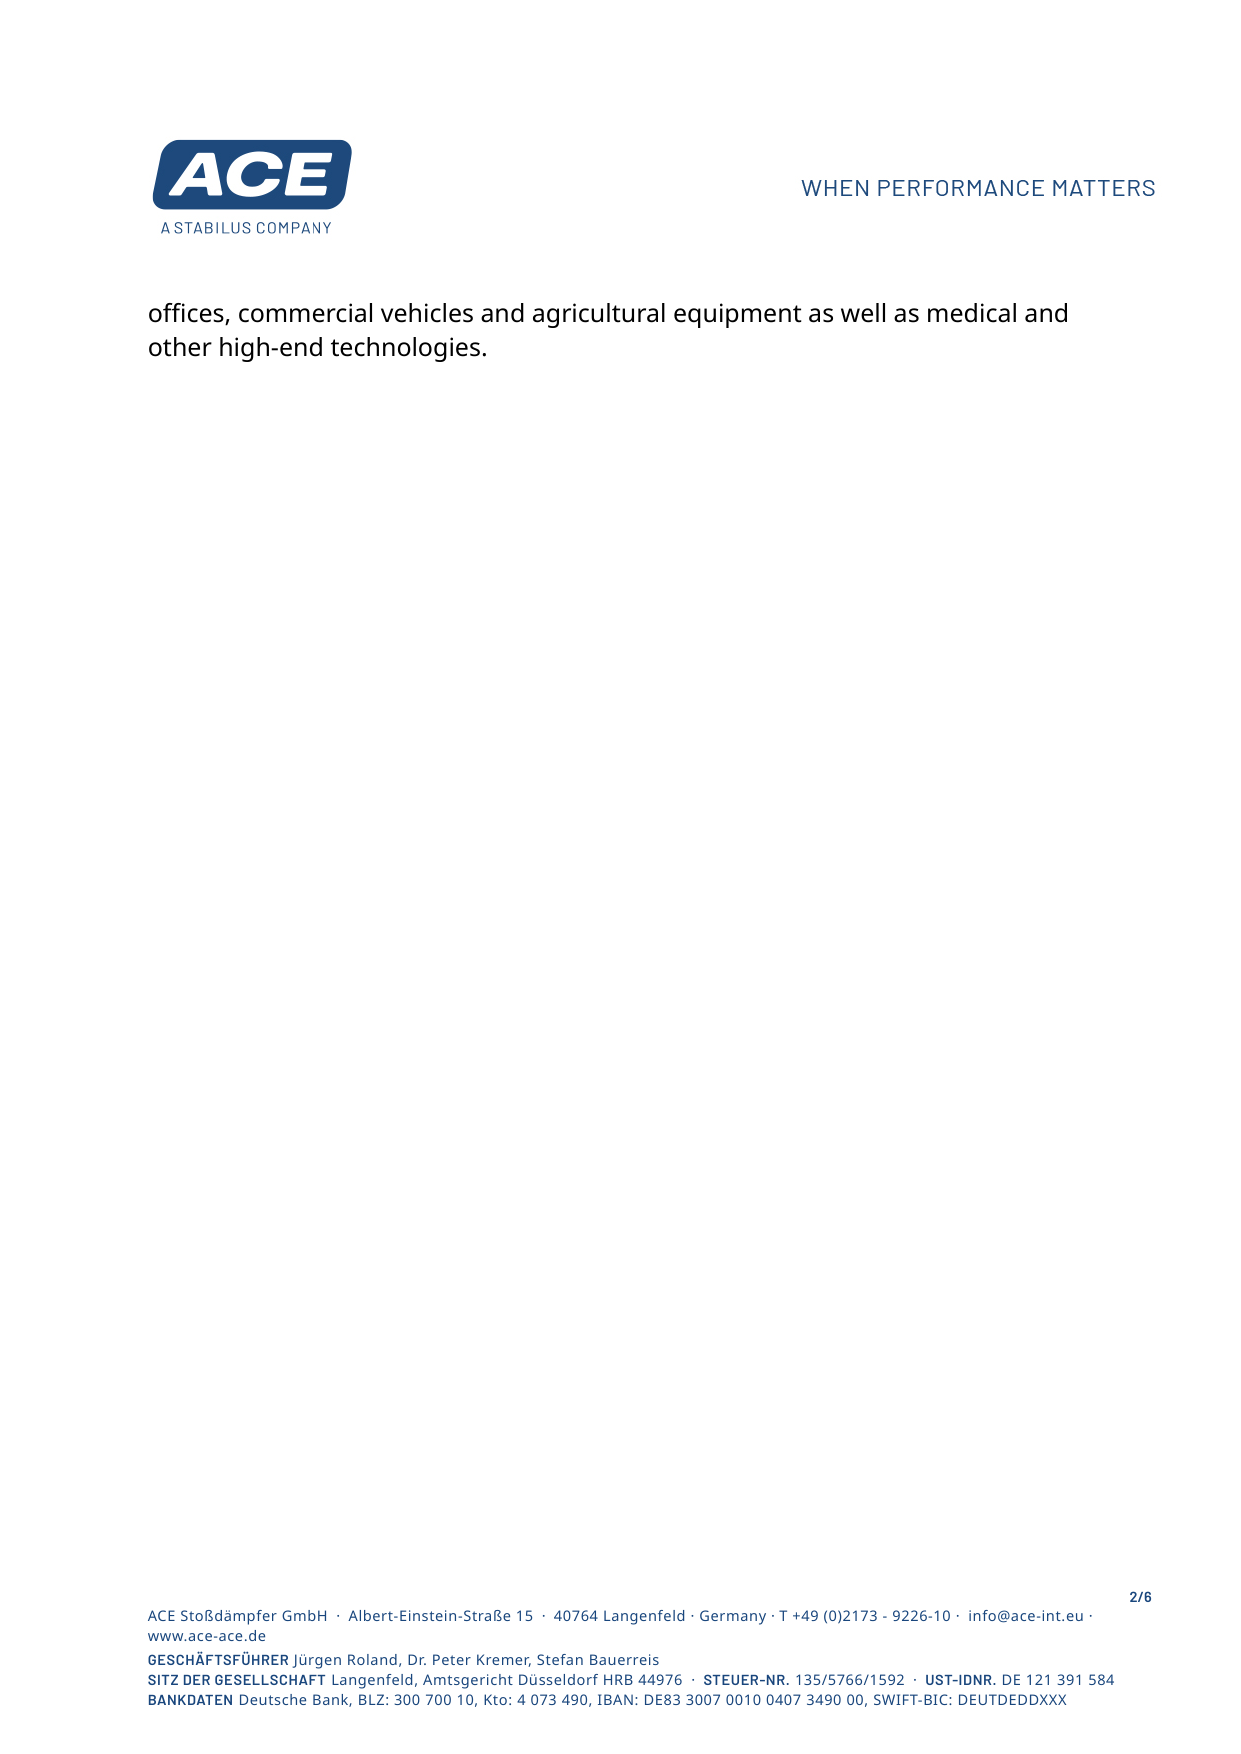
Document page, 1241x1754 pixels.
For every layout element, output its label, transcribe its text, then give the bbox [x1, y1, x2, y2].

picture [5, 48, 1241, 284]
